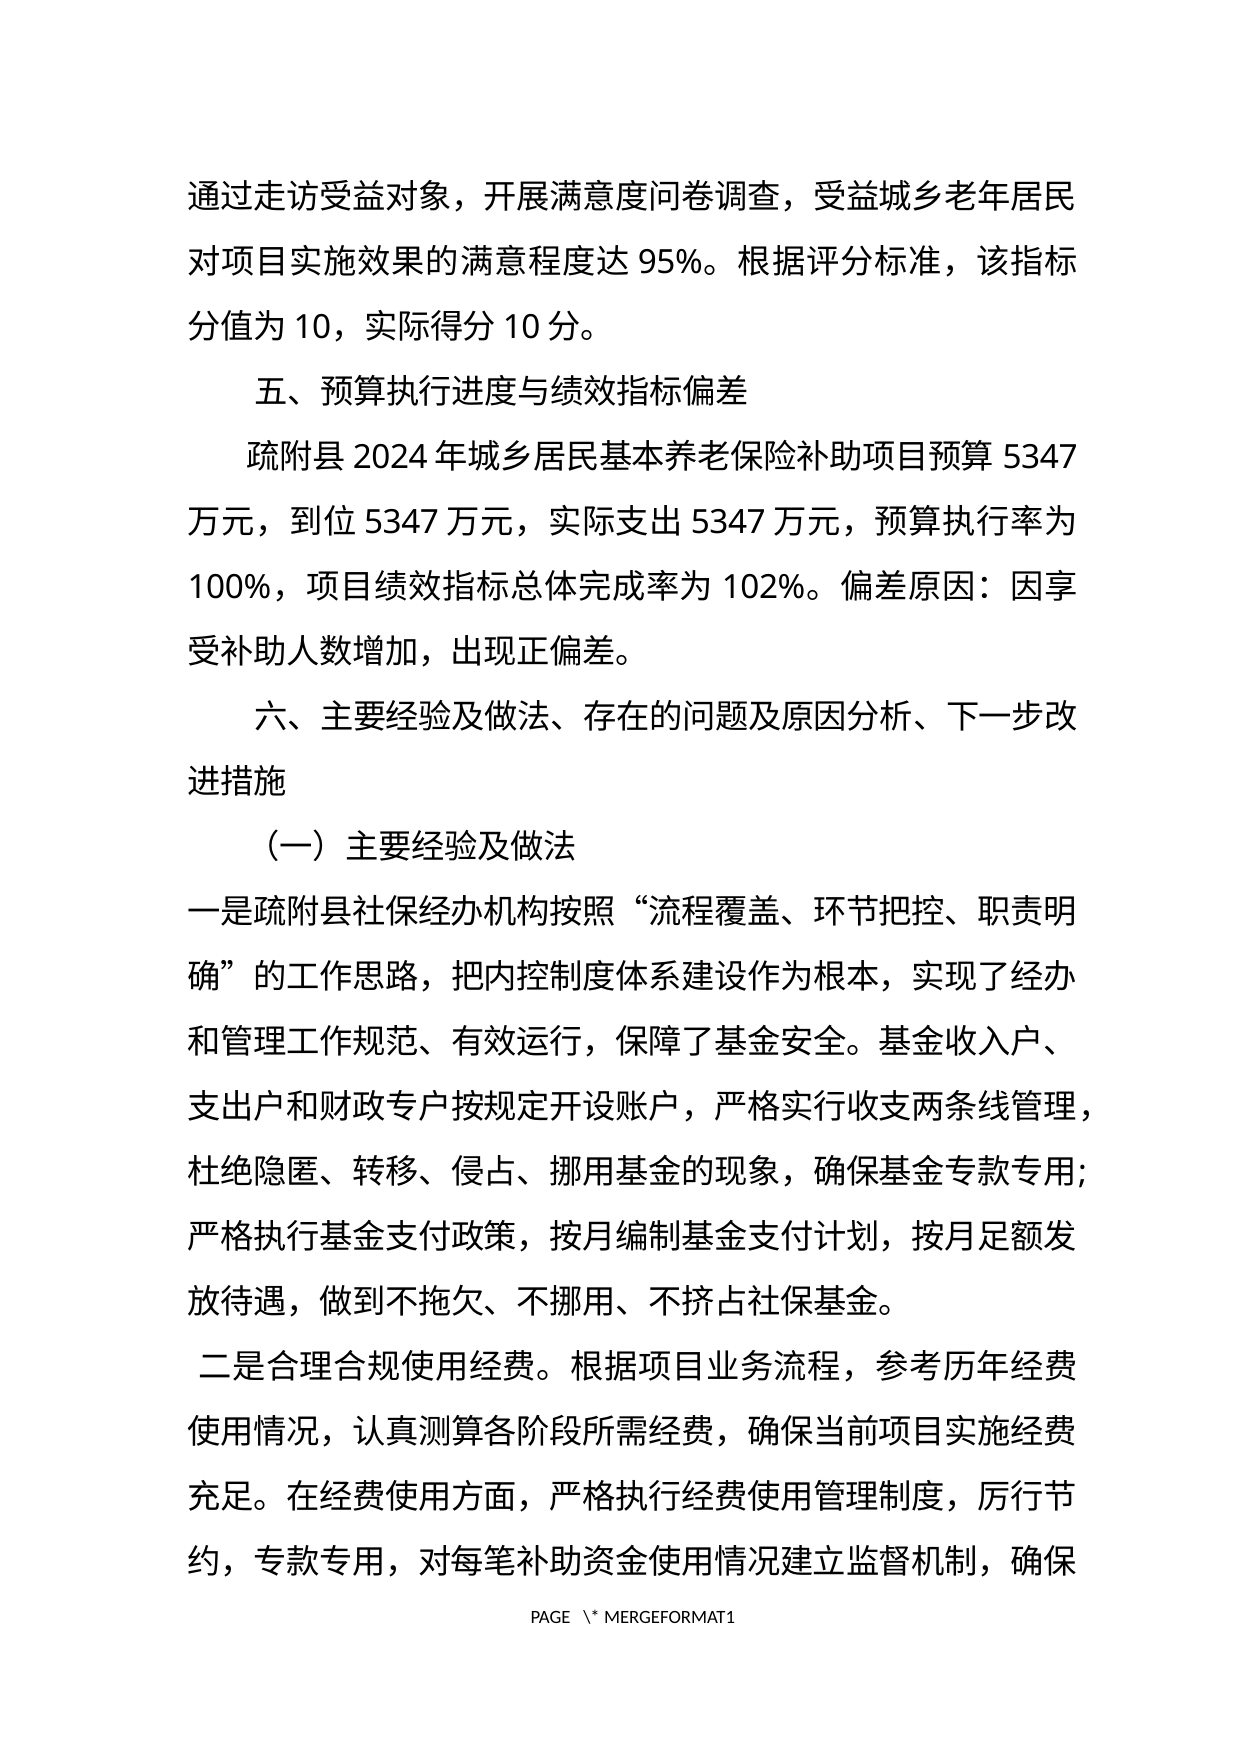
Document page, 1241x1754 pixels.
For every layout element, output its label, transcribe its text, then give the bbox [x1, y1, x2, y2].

text 五、预算执行进度与绩效指标偏差 [187, 357, 1078, 422]
text 六、主要经验及做法、存在的问题及原因分析、下一步改进措施 [187, 682, 1078, 812]
text 疏附县2024年城乡居民基本养老保险补助项目预算5347万元，到位5347万元，实际支出5347万元，预算执行率为100%，项目绩效指标总体完成率为102%。偏差原因：因享受补助人数增加，出现正偏差。 [187, 422, 1078, 682]
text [187, 162, 1078, 357]
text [187, 812, 1078, 1592]
